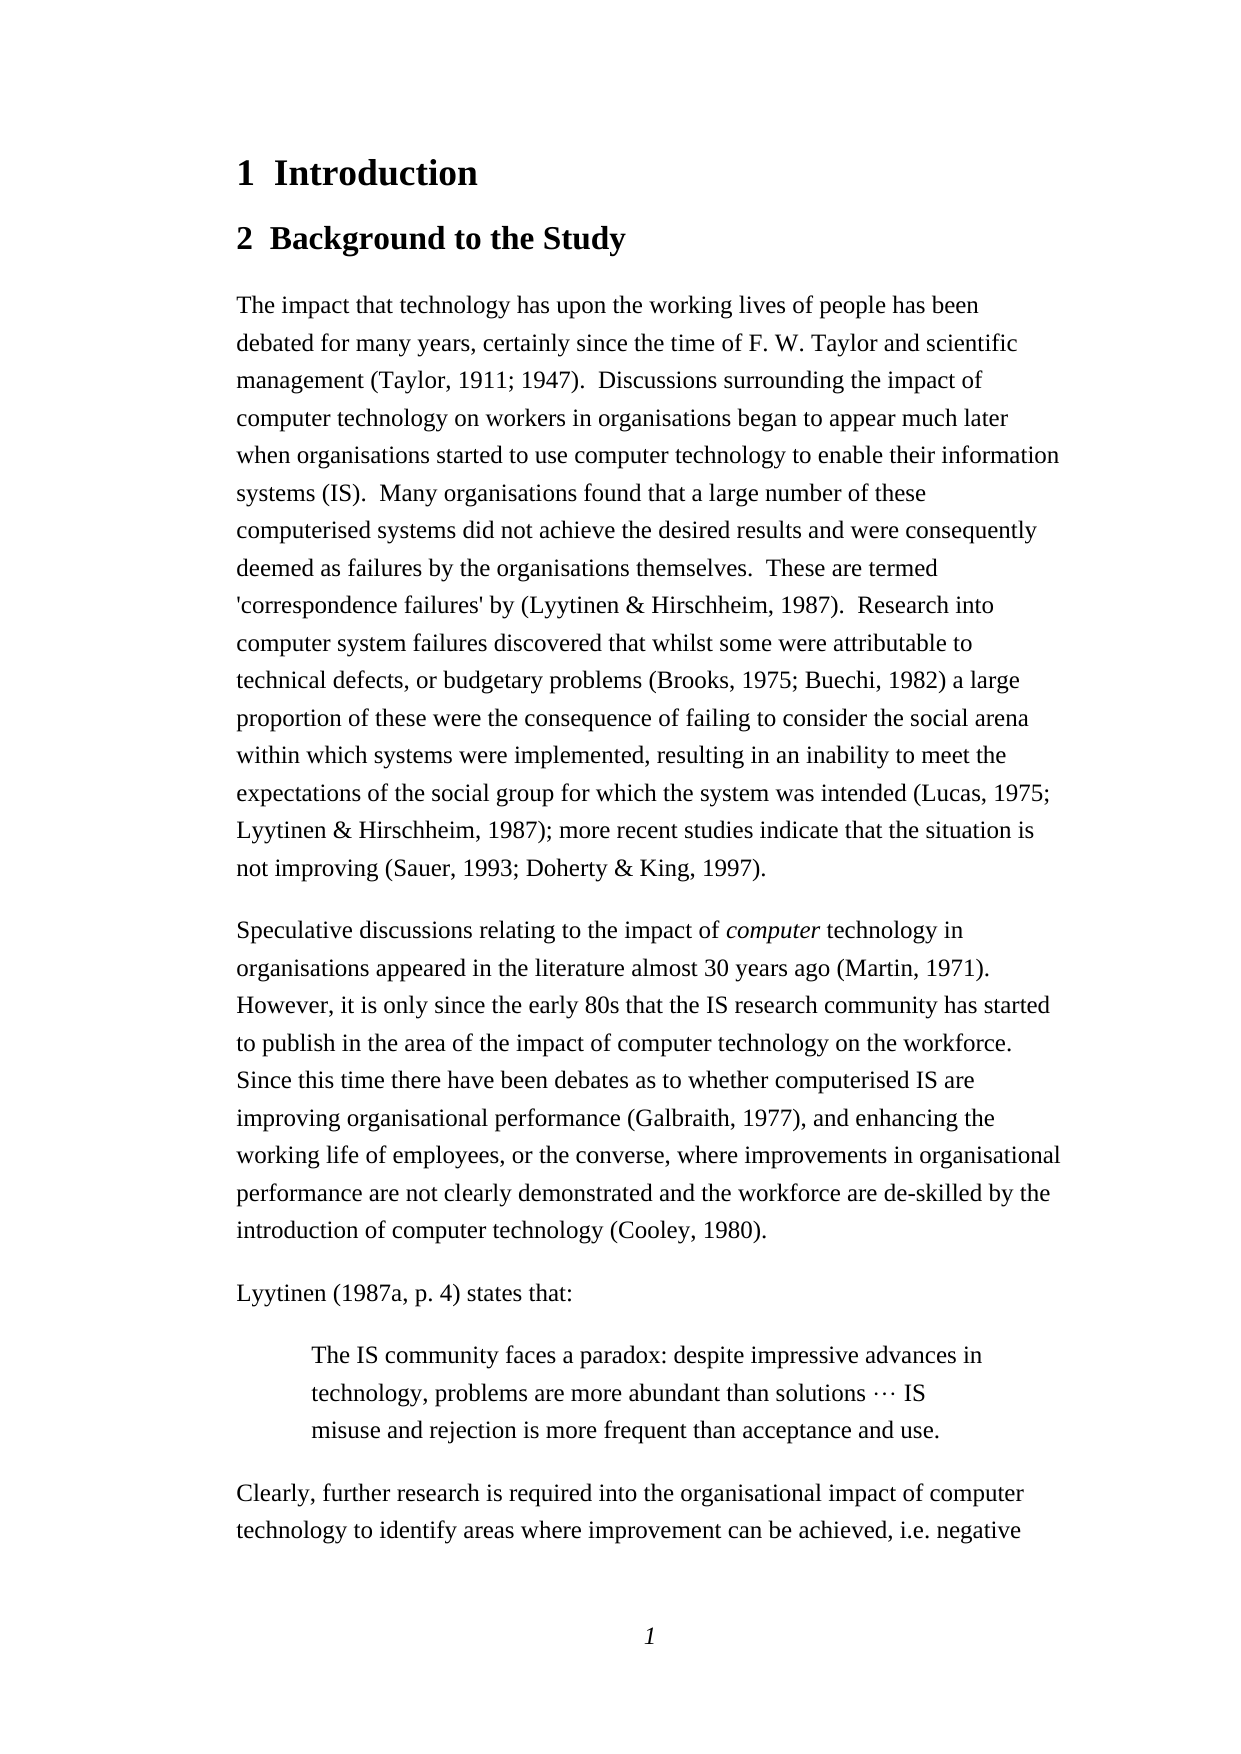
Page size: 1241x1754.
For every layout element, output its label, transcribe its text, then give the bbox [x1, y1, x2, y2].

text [236, 1469, 1063, 1544]
text Lyytinen (1987a, p. 4) states that: [236, 1269, 1063, 1307]
text The IS community faces a paradox: despite impressive advances in technology, problems are more abundant than solutions IS misuse and rejection is more frequent than acceptance and use. [311, 1332, 988, 1444]
text The impact that technology has upon the working lives of people has been debated for many years, certainly since the time of F. W. Taylor and scientific management (Taylor, 1911; 1947). Discussions surrounding the impact of computer technology on workers in organisations began to appear much later when organisations started to use computer technology to enable their information systems (IS). Many organisations found that a large number of these computerised systems did not achieve the desired results and were consequently deemed as failures by the organisations themselves. These are termed 'correspondence failures' by (Lyytinen & Hirschheim, 1987). Research into computer system failures discovered that whilst some were attributable to technical defects, or budgetary problems (Brooks, 1975; Buechi, 1982) a large proportion of these were the consequence of failing to consider the social arena within which systems were implemented, resulting in an inability to meet the expectations of the social group for which the system was intended (Lucas, 1975; Lyytinen & Hirschheim, 1987); more recent studies indicate that the situation is not improving (Sauer, 1993; Doherty & King, 1997). [236, 282, 1063, 882]
subtitle Background to the Study [236, 218, 1063, 257]
subtitle Introduction [236, 150, 1063, 193]
text Speculative discussions relating to the impact of computer technology in organisations appeared in the literature almost 30 years ago (Martin, 1971). However, it is only since the early 80s that the IS research community has started to publish in the area of the impact of computer technology on the workforce. Since this time there have been debates as to whether computerised IS are improving organisational performance (Galbraith, 1977), and enhancing the working life of employees, or the converse, where improvements in organisational performance are not clearly demonstrated and the workforce are de-skilled by the introduction of computer technology (Cooley, 1980). [236, 907, 1063, 1244]
